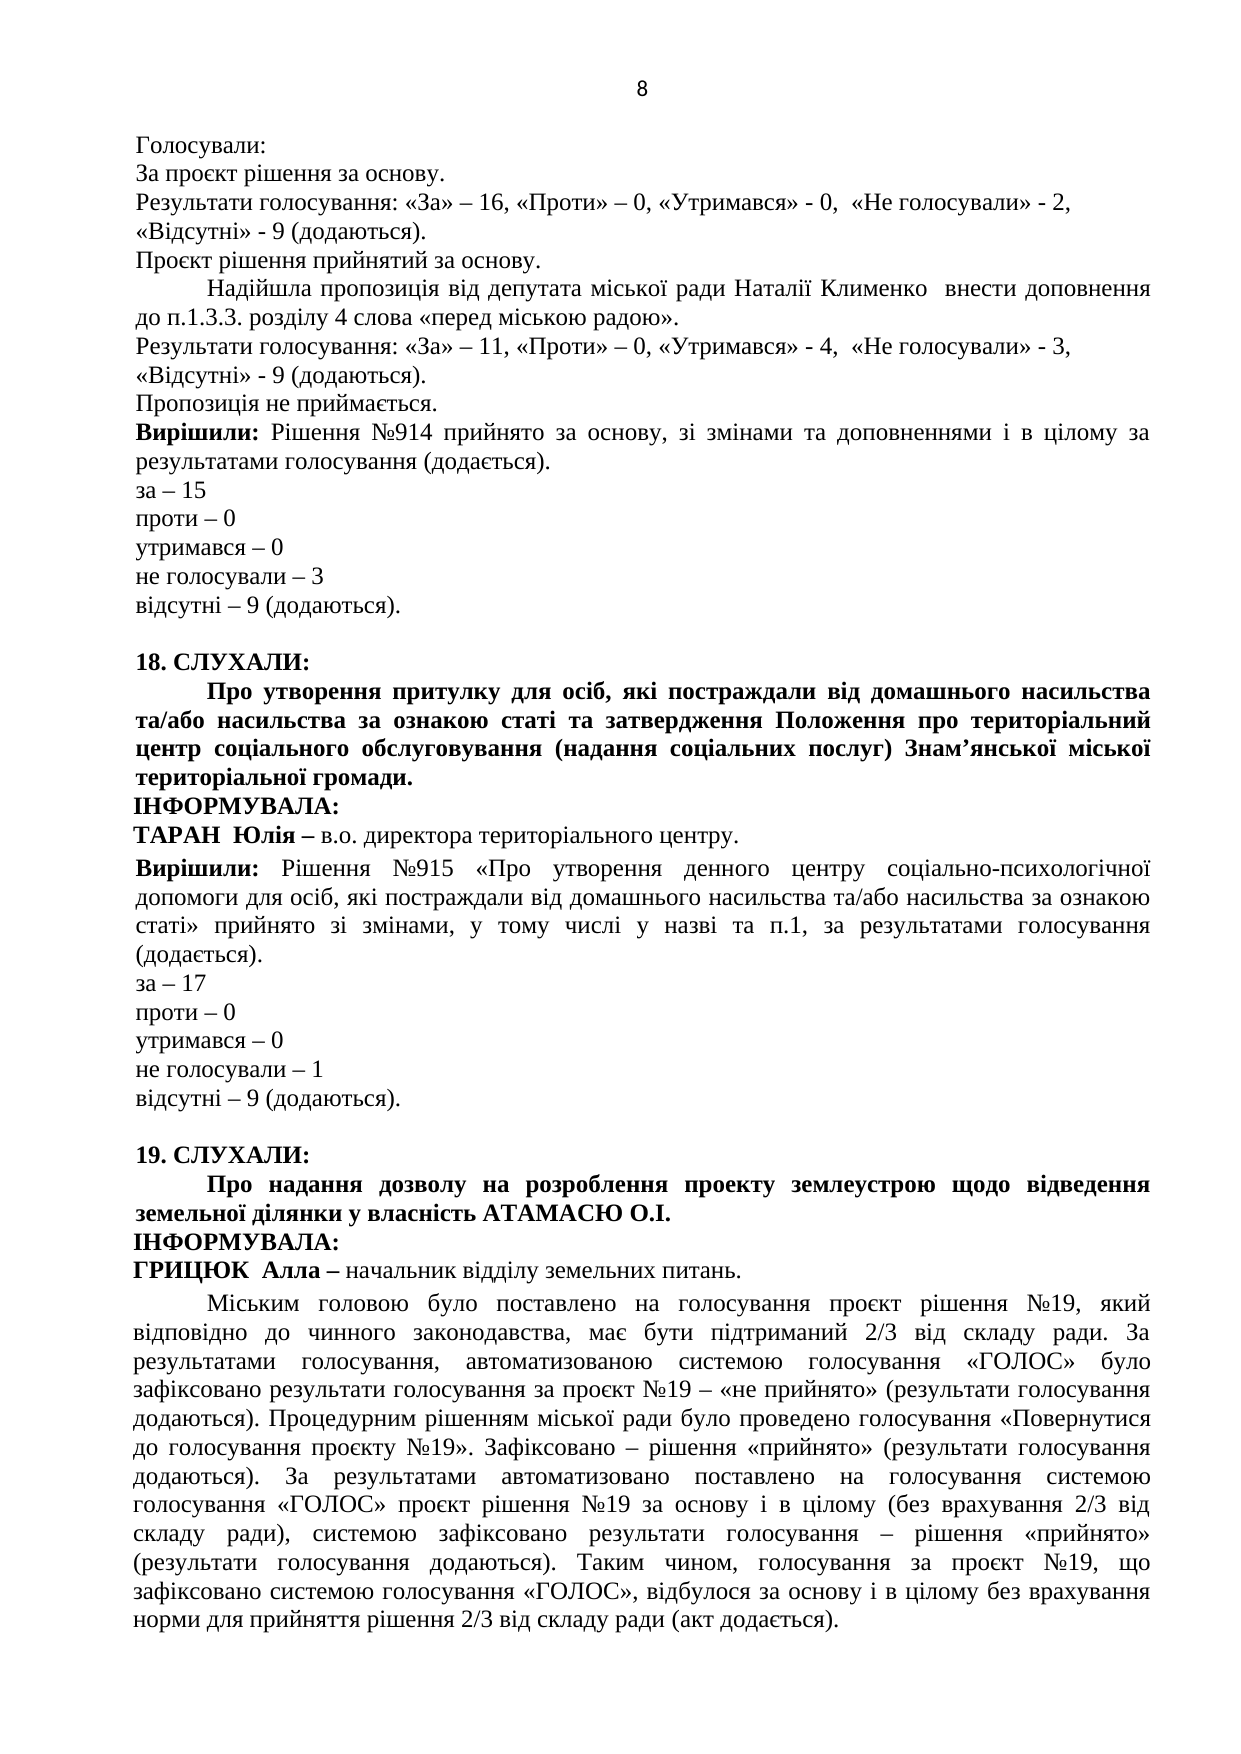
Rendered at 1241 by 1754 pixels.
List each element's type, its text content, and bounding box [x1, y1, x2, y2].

text Проєкт рішення прийнятий за основу. [135, 245, 1152, 273]
text Міським головою було поставлено на голосування проєкт рішення №19, який відповідно до чинного законодавства, має бути підтриманий 2/3 від складу ради. За результатами голосування, автоматизованою системою голосування «ГОЛОС» було зафіксовано результати голосування за проєкт №19 – «не прийнято» (результати голосування додаються). Процедурним рішенням міської ради було проведено голосування «Повернутися до голосування проєкту №19». Зафіксовано – рішення «прийнято» (результати голосування додаються). За результатами автоматизовано поставлено на голосування системою голосування «ГОЛОС» проєкт рішення №19 за основу і в цілому (без врахування 2/3 від складу ради), системою зафіксовано результати голосування – рішення «прийнято» (результати голосування додаються). Таким чином, голосування за проєкт №19, що зафіксовано системою голосування «ГОЛОС», відбулося за основу і в цілому без врахування норми для прийняття рішення 2/3 від складу ради (акт додається). [133, 1288, 1152, 1633]
text ІНФОРМУВАЛА: [133, 1227, 1152, 1255]
list CЛУХАЛИ: [135, 647, 1152, 676]
text проти – 0 [135, 997, 1152, 1025]
text відсутні – 9 (додаються). [135, 590, 1152, 618]
text не голосували – 1 [135, 1054, 1152, 1083]
text ГРИЦЮК Алла – начальник відділу земельних питань. [133, 1255, 1152, 1284]
list CЛУХАЛИ: [135, 1140, 1152, 1169]
text За проєкт рішення за основу. [135, 158, 1152, 187]
text Надійшла пропозиція від депутата міської ради Наталії Клименко внести доповнення до п.1.3.3. розділу 4 слова «перед міською радою». [135, 273, 1152, 331]
text Результати голосування: «За» – 11, «Проти» – 0, «Утримався» - 4, «Не голосували» - 3, [135, 331, 1152, 360]
text Про утворення притулку для осіб, які постраждали від домашнього насильства та/або насильства за ознакою статі та затвердження Положення про територіальний центр соціального обслуговування (надання соціальних послуг) Знам’янської міської територіальної громади. [135, 676, 1152, 791]
text Результати голосування: «За» – 16, «Проти» – 0, «Утримався» - 0, «Не голосували» - 2, [135, 187, 1152, 216]
text Пропозиція не приймається. [135, 388, 1152, 417]
text утримався – 0 [135, 1025, 1152, 1054]
text за – 17 [135, 968, 1152, 997]
text Голосували: [135, 130, 1152, 158]
text ТАРАН Юлія – в.о. директора територіального центру. [133, 820, 1152, 848]
text утримався – 0 [135, 532, 1152, 561]
text не голосували – 3 [135, 561, 1152, 590]
text за – 15 [135, 475, 1152, 503]
text Вирішили: Рішення №914 прийнято за основу, зі змінами та доповненнями і в цілому за результатами голосування (додається). [135, 417, 1152, 475]
text «Відсутні» - 9 (додаються). [135, 216, 1152, 245]
text Про надання дозволу на розроблення проекту землеустрою щодо відведення земельної ділянки у власність АТАМАСЮ О.І. [135, 1169, 1152, 1227]
text ІНФОРМУВАЛА: [133, 791, 1152, 820]
text відсутні – 9 (додаються). [135, 1083, 1152, 1112]
text проти – 0 [135, 503, 1152, 532]
text Вирішили: Рішення №915 «Про утворення денного центру соціально-психологічної допомоги для осіб, які постраждали від домашнього насильства та/або насильства за ознакою статі» прийнято зі змінами, у тому числі у назві та п.1, за результатами голосування (додається). [135, 853, 1152, 968]
text «Відсутні» - 9 (додаються). [135, 360, 1152, 388]
